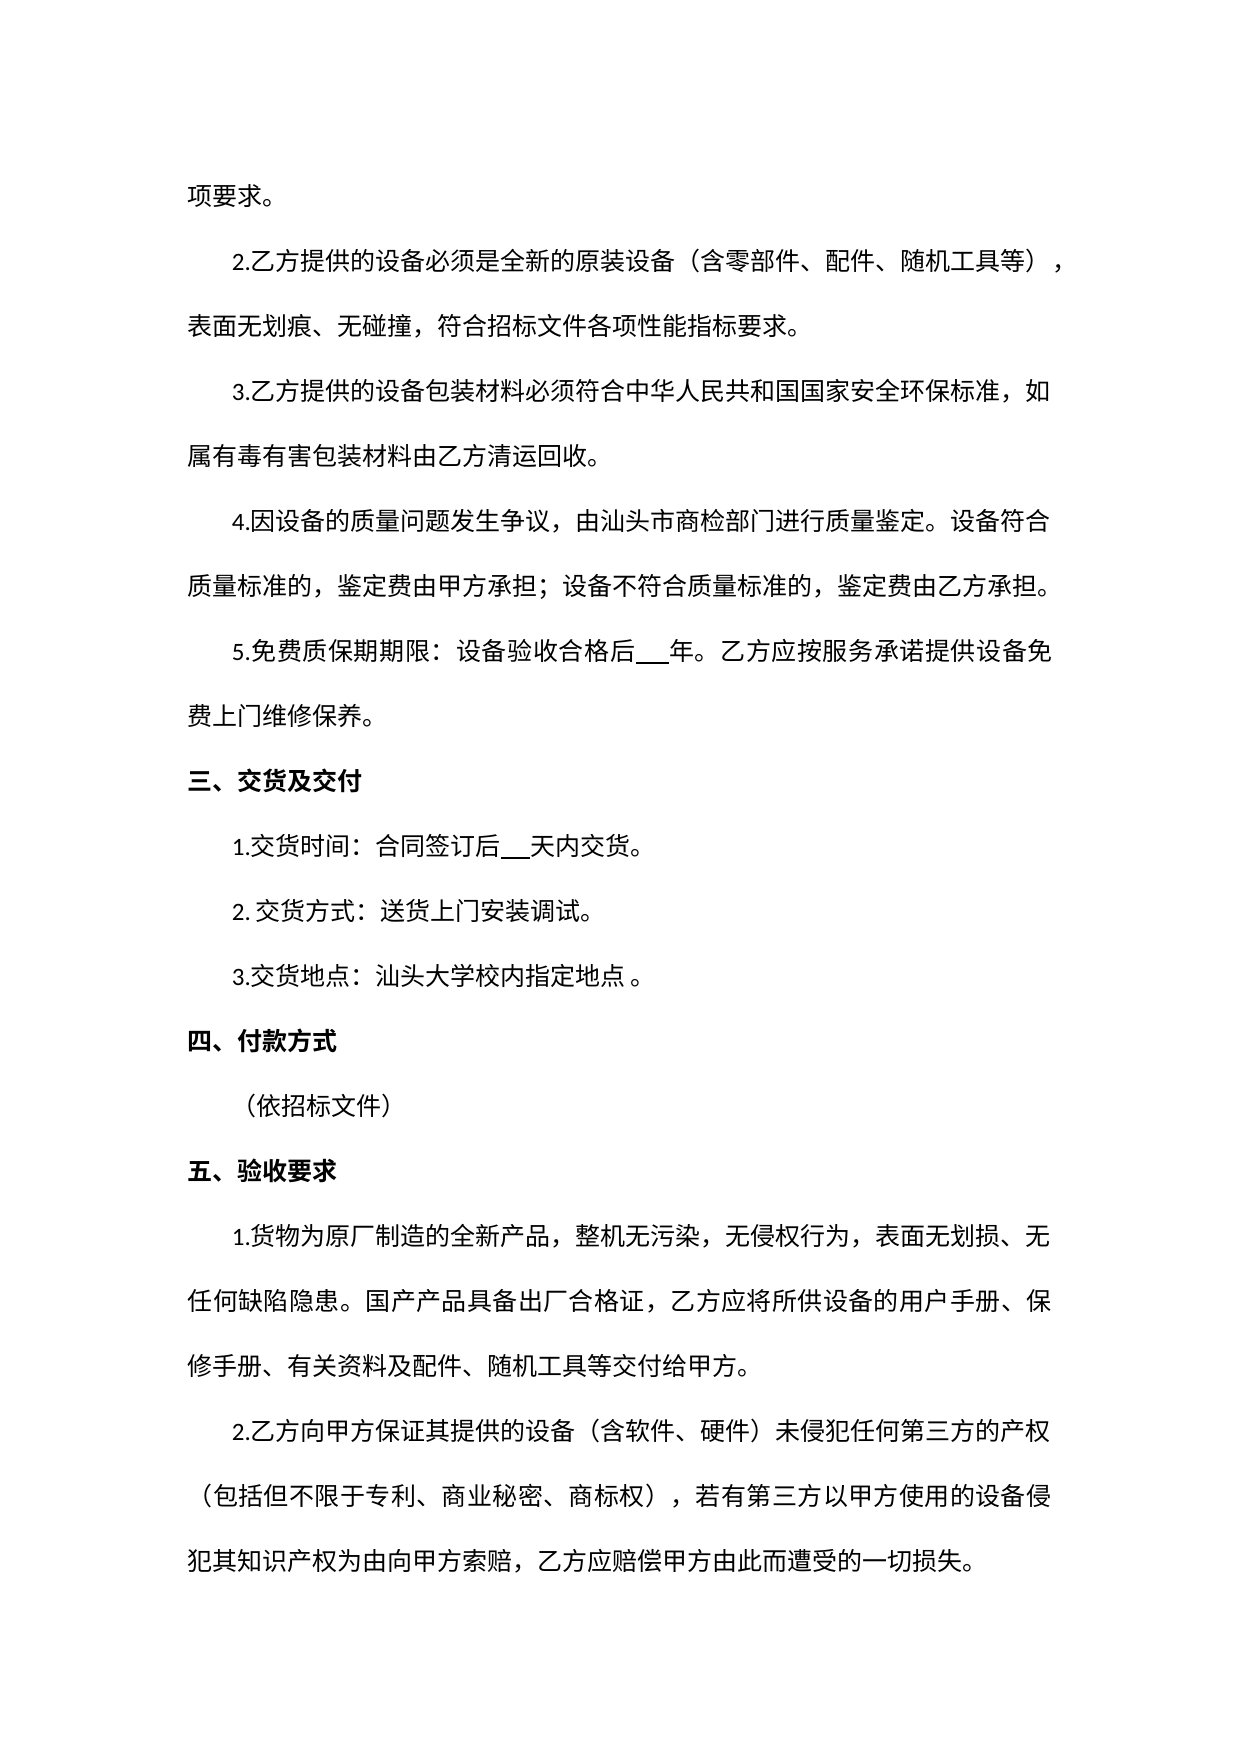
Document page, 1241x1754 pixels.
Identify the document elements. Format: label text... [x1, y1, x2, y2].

text 五、验收要求 [187, 1137, 1053, 1202]
text 四、付款方式 [187, 1007, 1053, 1072]
text （依招标文件） [187, 1072, 1053, 1137]
text 5.免费质保期期限：设备验收合格后 年。乙方应按服务承诺提供设备免费上门维修保养。 [187, 617, 1053, 747]
text 1.货物为原厂制造的全新产品，整机无污染，无侵权行为，表面无划损、无任何缺陷隐患。国产产品具备出厂合格证，乙方应将所供设备的用户手册、保修手册、有关资料及配件、随机工具等交付给甲方。 [187, 1202, 1053, 1397]
text 2.乙方提供的设备必须是全新的原装设备（含零部件、配件、随机工具等），表面无划痕、无碰撞，符合招标文件各项性能指标要求。 [187, 227, 1053, 357]
text 3.乙方提供的设备包装材料必须符合中华人民共和国国家安全环保标准，如属有毒有害包装材料由乙方清运回收。 [187, 357, 1053, 487]
text 4.因设备的质量问题发生争议，由汕头市商检部门进行质量鉴定。设备符合质量标准的，鉴定费由甲方承担；设备不符合质量标准的，鉴定费由乙方承担。 [187, 487, 1053, 617]
text 2.乙方向甲方保证其提供的设备（含软件、硬件）未侵犯任何第三方的产权（包括但不限于专利、商业秘密、商标权），若有第三方以甲方使用的设备侵犯其知识产权为由向甲方索赔，乙方应赔偿甲方由此而遭受的一切损失。 [187, 1397, 1053, 1592]
text 三、交货及交付 [187, 747, 1053, 812]
text 3.交货地点：汕头大学校内指定地点 。 [187, 942, 1053, 1007]
text 2. 交货方式：送货上门安装调试。 [187, 877, 1053, 942]
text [187, 162, 1053, 227]
text 1.交货时间：合同签订后 天内交货。 [187, 812, 1053, 877]
